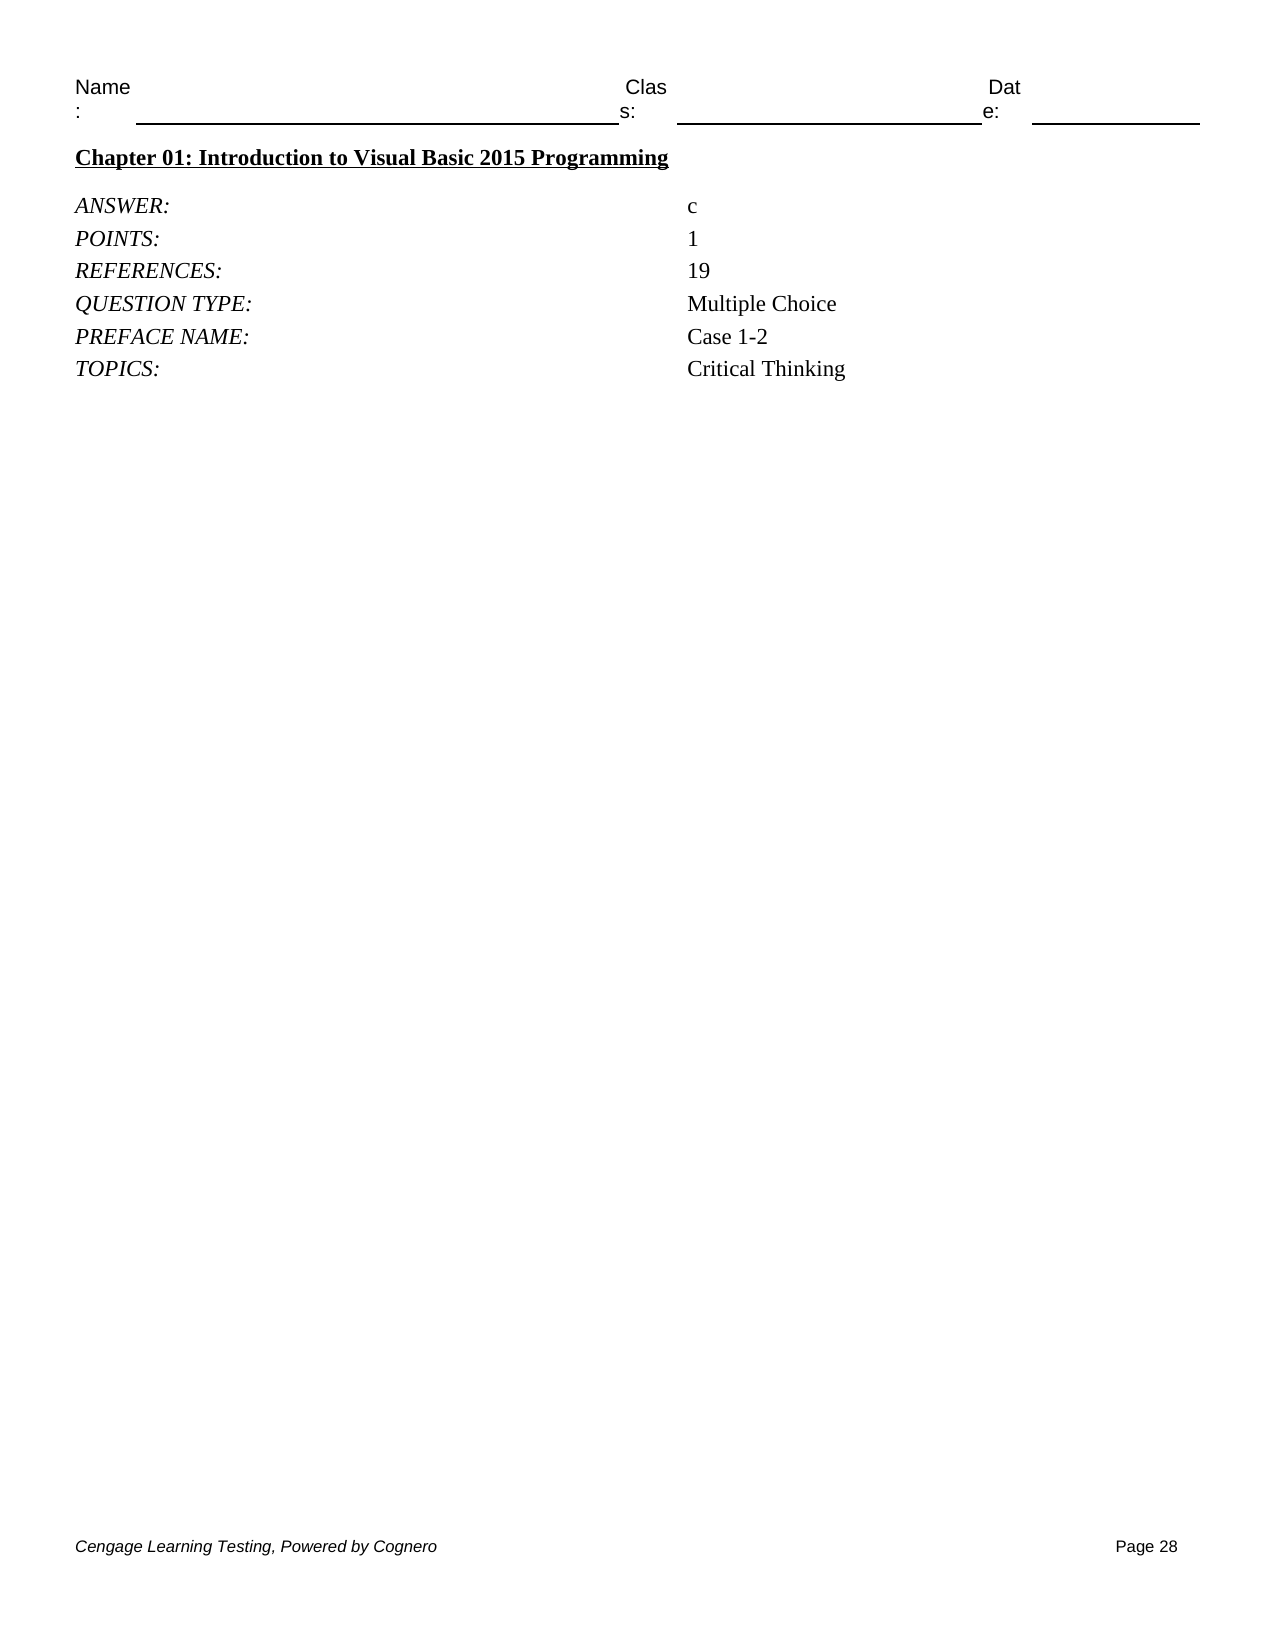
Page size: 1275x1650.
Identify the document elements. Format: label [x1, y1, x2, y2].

table_header [75, 189, 1200, 385]
